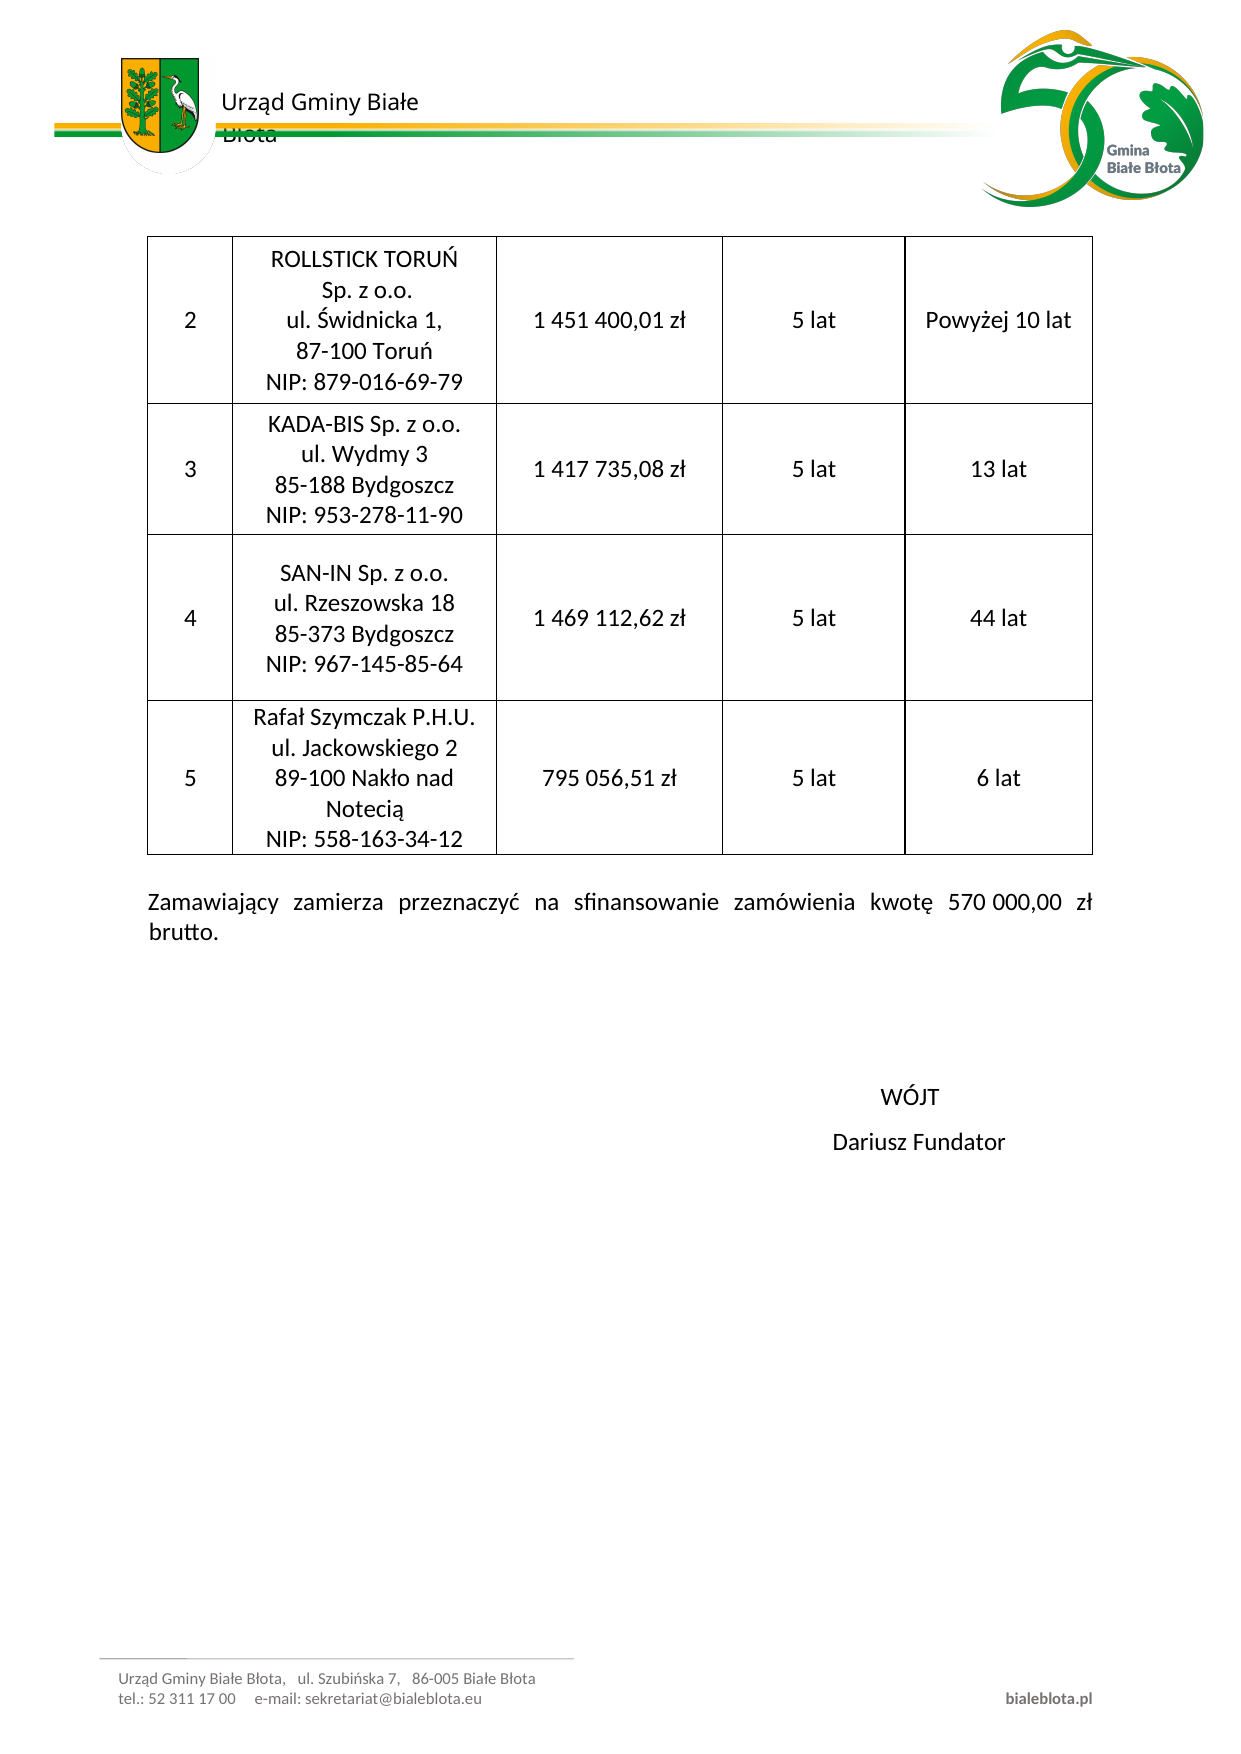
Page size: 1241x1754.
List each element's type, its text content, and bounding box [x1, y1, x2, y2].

table_cell KADA-BIS Sp. z o.o. ul. Wydmy 3 85-188 Bydgoszcz NIP: 953-278-11-90 [233, 404, 496, 534]
table_cell 6 lat [906, 701, 1092, 854]
table_cell 5 lat [723, 701, 904, 854]
table_cell 5 lat [723, 237, 904, 402]
table_cell ROLLSTICK TORUŃ Sp. z o.o. ul. Świdnicka 1, 87-100 Toruń NIP: 879-016-69-79 [233, 237, 496, 402]
table_cell 795 056,51 zł [497, 701, 722, 854]
table_cell 1 469 112,62 zł [497, 535, 722, 700]
table_cell 1 417 735,08 zł [497, 404, 722, 534]
table_cell 2 [148, 237, 232, 402]
table_cell SAN-IN Sp. z o.o. ul. Rzeszowska 18 85-373 Bydgoszcz NIP: 967-145-85-64 [233, 535, 496, 700]
table_cell Powyżej 10 lat [906, 237, 1092, 402]
picture [54, 58, 199, 153]
table_cell 44 lat [906, 535, 1092, 700]
table_cell 13 lat [906, 404, 1092, 534]
table_cell 3 [148, 404, 232, 534]
table_cell 4 [148, 535, 232, 700]
table_cell 5 lat [723, 535, 904, 700]
text Zamawiający zamierza przeznaczyć na sfinansowanie zamówienia kwotę 570 000,00 zł brutto. [148, 886, 1093, 947]
table_cell Rafał Szymczak P.H.U. ul. Jackowskiego 2 89-100 Nakło nad Notecią NIP: 558-163-34-12 [233, 701, 496, 854]
table_cell 5 lat [723, 404, 904, 534]
table_cell 5 [148, 701, 232, 854]
table_cell 1 451 400,01 zł [497, 237, 722, 402]
text Dariusz Fundator [148, 1126, 1093, 1156]
picture [216, 30, 1204, 207]
text WÓJT [148, 1081, 1093, 1112]
